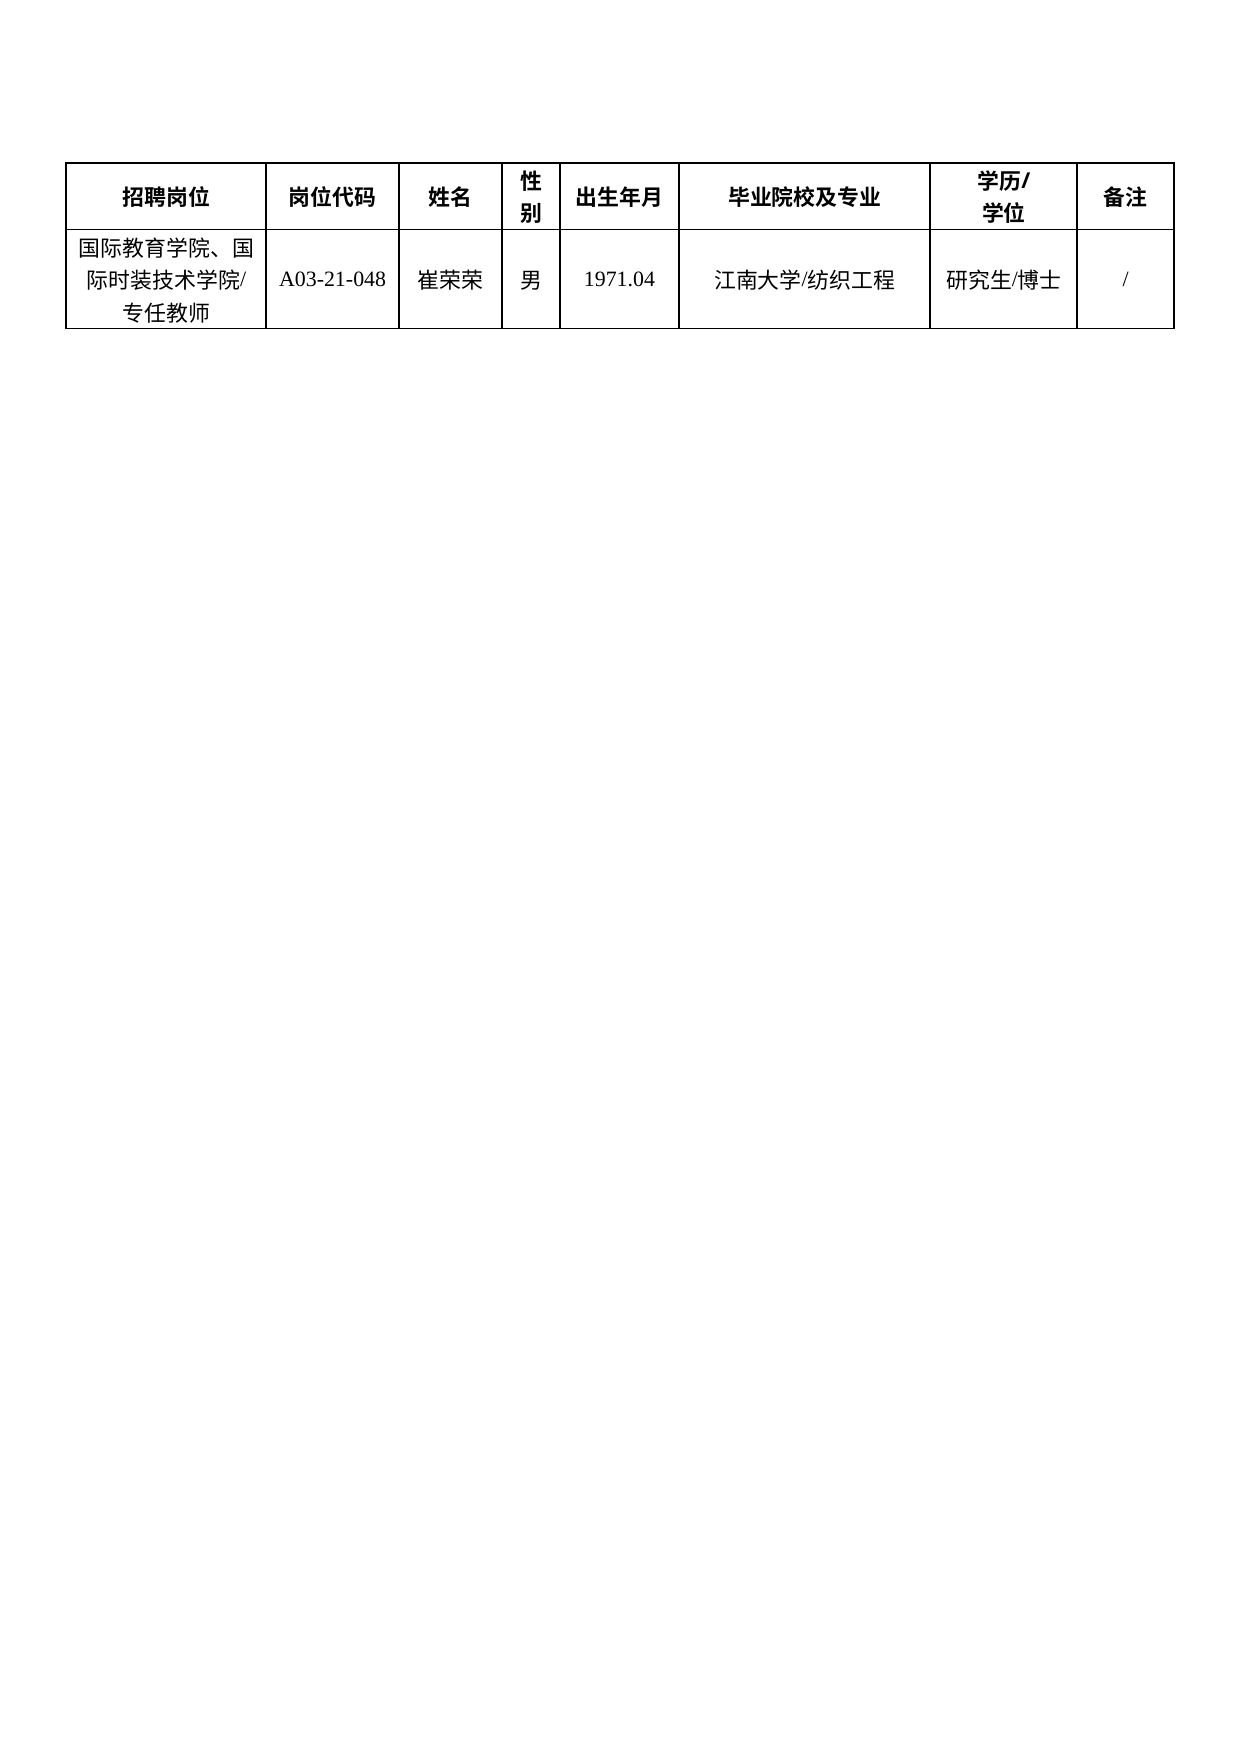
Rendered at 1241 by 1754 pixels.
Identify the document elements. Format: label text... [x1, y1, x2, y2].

table_cell 研究生/博士 [931, 230, 1076, 328]
table_cell / [1078, 230, 1173, 328]
table_cell 崔荣荣 [400, 230, 501, 328]
table_cell A03-21-048 [267, 230, 398, 328]
table_cell 江南大学/纺织工程 [680, 230, 929, 328]
table_cell 男 [503, 230, 559, 328]
table_header 性别 [503, 164, 559, 228]
table_header 备注 [1078, 164, 1173, 228]
table_header 出生年月 [561, 164, 678, 228]
table_header 学历/ 学位 [931, 164, 1076, 228]
table_header 毕业院校及专业 [680, 164, 929, 228]
table_header 姓名 [400, 164, 501, 228]
table_cell 国际教育学院、国际时装技术学院/专任教师 [67, 230, 265, 328]
table_header 岗位代码 [267, 164, 398, 228]
table_header 招聘岗位 [67, 164, 265, 228]
table_cell 1971.04 [561, 230, 678, 328]
